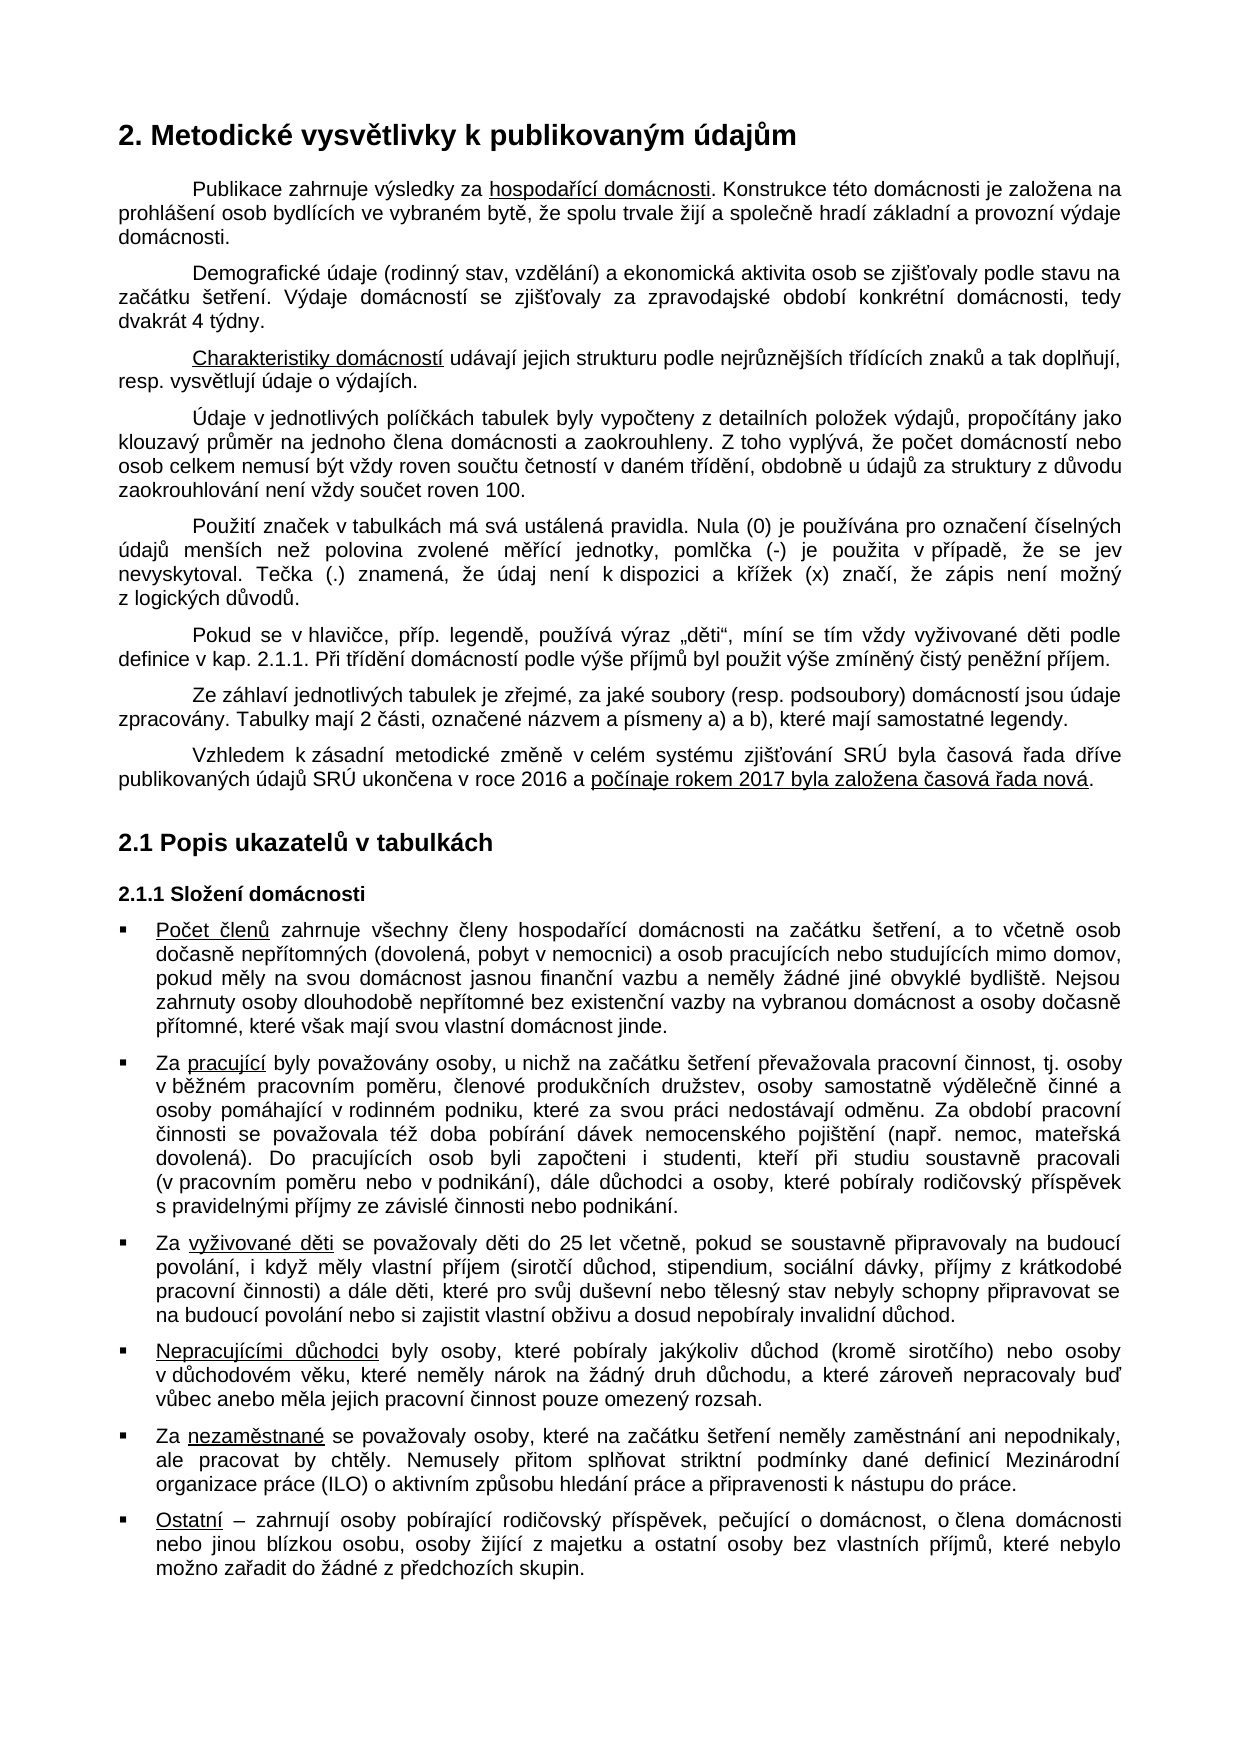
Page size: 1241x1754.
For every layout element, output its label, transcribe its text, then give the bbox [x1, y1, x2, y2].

text 2.1.1 Složení domácnosti [118, 881, 1122, 905]
text Pokud se v hlavičce, příp. legendě, používá výraz „děti“, míní se tím vždy vyživované děti podle definice v kap. 2.1.1. Při třídění domácností podle výše příjmů byl použit výše zmíněný čistý peněžní příjem. [118, 622, 1122, 670]
text 2. Metodické vysvětlivky k publikovaným údajům [118, 118, 1122, 152]
text Charakteristiky domácností udávají jejich strukturu podle nejrůznějších třídících znaků a tak doplňují, resp. vysvětlují údaje o výdajích. [118, 345, 1122, 393]
text Ze záhlaví jednotlivých tabulek je zřejmé, za jaké soubory (resp. podsoubory) domácností jsou údaje zpracovány. Tabulky mají 2 části, označené názvem a písmeny a) a b), které mají samostatné legendy. [118, 683, 1122, 731]
text Demografické údaje (rodinný stav, vzdělání) a ekonomická aktivita osob se zjišťovaly podle stavu na začátku šetření. Výdaje domácností se zjišťovaly za zpravodajské období konkrétní domácnosti, tedy dvakrát 4 týdny. [118, 261, 1122, 333]
text Publikace zahrnuje výsledky za hospodařící domácnosti. Konstrukce této domácnosti je založena na prohlášení osob bydlících ve vybraném bytě, že spolu trvale žijí a společně hradí základní a provozní výdaje domácnosti. [118, 177, 1122, 248]
list Za pracující byly považovány osoby, u nichž na začátku šetření převažovala pracovní činnost, tj. osoby v běžném pracovním poměru, členové produkčních družstev, osoby samostatně výdělečně činné a osoby pomáhající v rodinném podniku, které za svou práci nedostávají odměnu. Za období pracovní činnosti se považovala též doba pobírání dávek nemocenského pojištění (např. nemoc, mateřská dovolená). Do pracujících osob byli započteni i studenti, kteří při studiu soustavně pracovali (v pracovním poměru nebo v podnikání), dále důchodci a osoby, které pobíraly rodičovský příspěvek s pravidelnými příjmy ze závislé činnosti nebo podnikání. [118, 1050, 1122, 1218]
list Za vyživované děti se považovaly děti do 25 let včetně, pokud se soustavně připravovaly na budoucí povolání, i když měly vlastní příjem (sirotčí důchod, stipendium, sociální dávky, příjmy z krátkodobé pracovní činnosti) a dále děti, které pro svůj duševní nebo tělesný stav nebyly schopny připravovat se na budoucí povolání nebo si zajistit vlastní obživu a dosud nepobíraly invalidní důchod. [118, 1231, 1122, 1327]
list Za nezaměstnané se považovaly osoby, které na začátku šetření neměly zaměstnání ani nepodnikaly, ale pracovat by chtěly. Nemusely přitom splňovat striktní podmínky dané definicí Mezinárodní organizace práce (ILO) o aktivním způsobu hledání práce a připravenosti k nástupu do práce. [118, 1423, 1122, 1496]
list Počet členů zahrnuje všechny členy hospodařící domácnosti na začátku šetření, a to včetně osob dočasně nepřítomných (dovolená, pobyt v nemocnici) a osob pracujících nebo studujících mimo domov, pokud měly na svou domácnost jasnou finanční vazbu a neměly žádné jiné obvyklé bydliště. Nejsou zahrnuty osoby dlouhodobě nepřítomné bez existenční vazby na vybranou domácnost a osoby dočasně přítomné, které však mají svou vlastní domácnost jinde. [118, 918, 1122, 1038]
text Vzhledem k zásadní metodické změně v celém systému zjišťování SRÚ byla časová řada dříve publikovaných údajů SRÚ ukončena v roce 2016 a počínaje rokem 2017 byla založena časová řada nová. [118, 743, 1122, 791]
text 2.1 Popis ukazatelů v tabulkách [118, 828, 1122, 856]
list Nepracujícími důchodci byly osoby, které pobíraly jakýkoliv důchod (kromě sirotčího) nebo osoby v důchodovém věku, které neměly nárok na žádný druh důchodu, a které zároveň nepracovaly buď vůbec anebo měla jejich pracovní činnost pouze omezený rozsah. [118, 1339, 1122, 1411]
text Použití značek v tabulkách má svá ustálená pravidla. Nula (0) je používána pro označení číselných údajů menších než polovina zvolené měřící jednotky, pomlčka (-) je použita v případě, že se jev nevyskytoval. Tečka (.) znamená, že údaj není k dispozici a křížek (x) značí, že zápis není možný z logických důvodů. [118, 514, 1122, 610]
text Údaje v jednotlivých políčkách tabulek byly vypočteny z detailních položek výdajů, propočítány jako klouzavý průměr na jednoho člena domácnosti a zaokrouhleny. Z toho vyplývá, že počet domácností nebo osob celkem nemusí být vždy roven součtu četností v daném třídění, obdobně u údajů za struktury z důvodu zaokrouhlování není vždy součet roven 100. [118, 406, 1122, 502]
list Ostatní – zahrnují osoby pobírající rodičovský příspěvek, pečující o domácnost, o člena domácnosti nebo jinou blízkou osobu, osoby žijící z majetku a ostatní osoby bez vlastních příjmů, které nebylo možno zařadit do žádné z předchozích skupin. [118, 1508, 1122, 1580]
